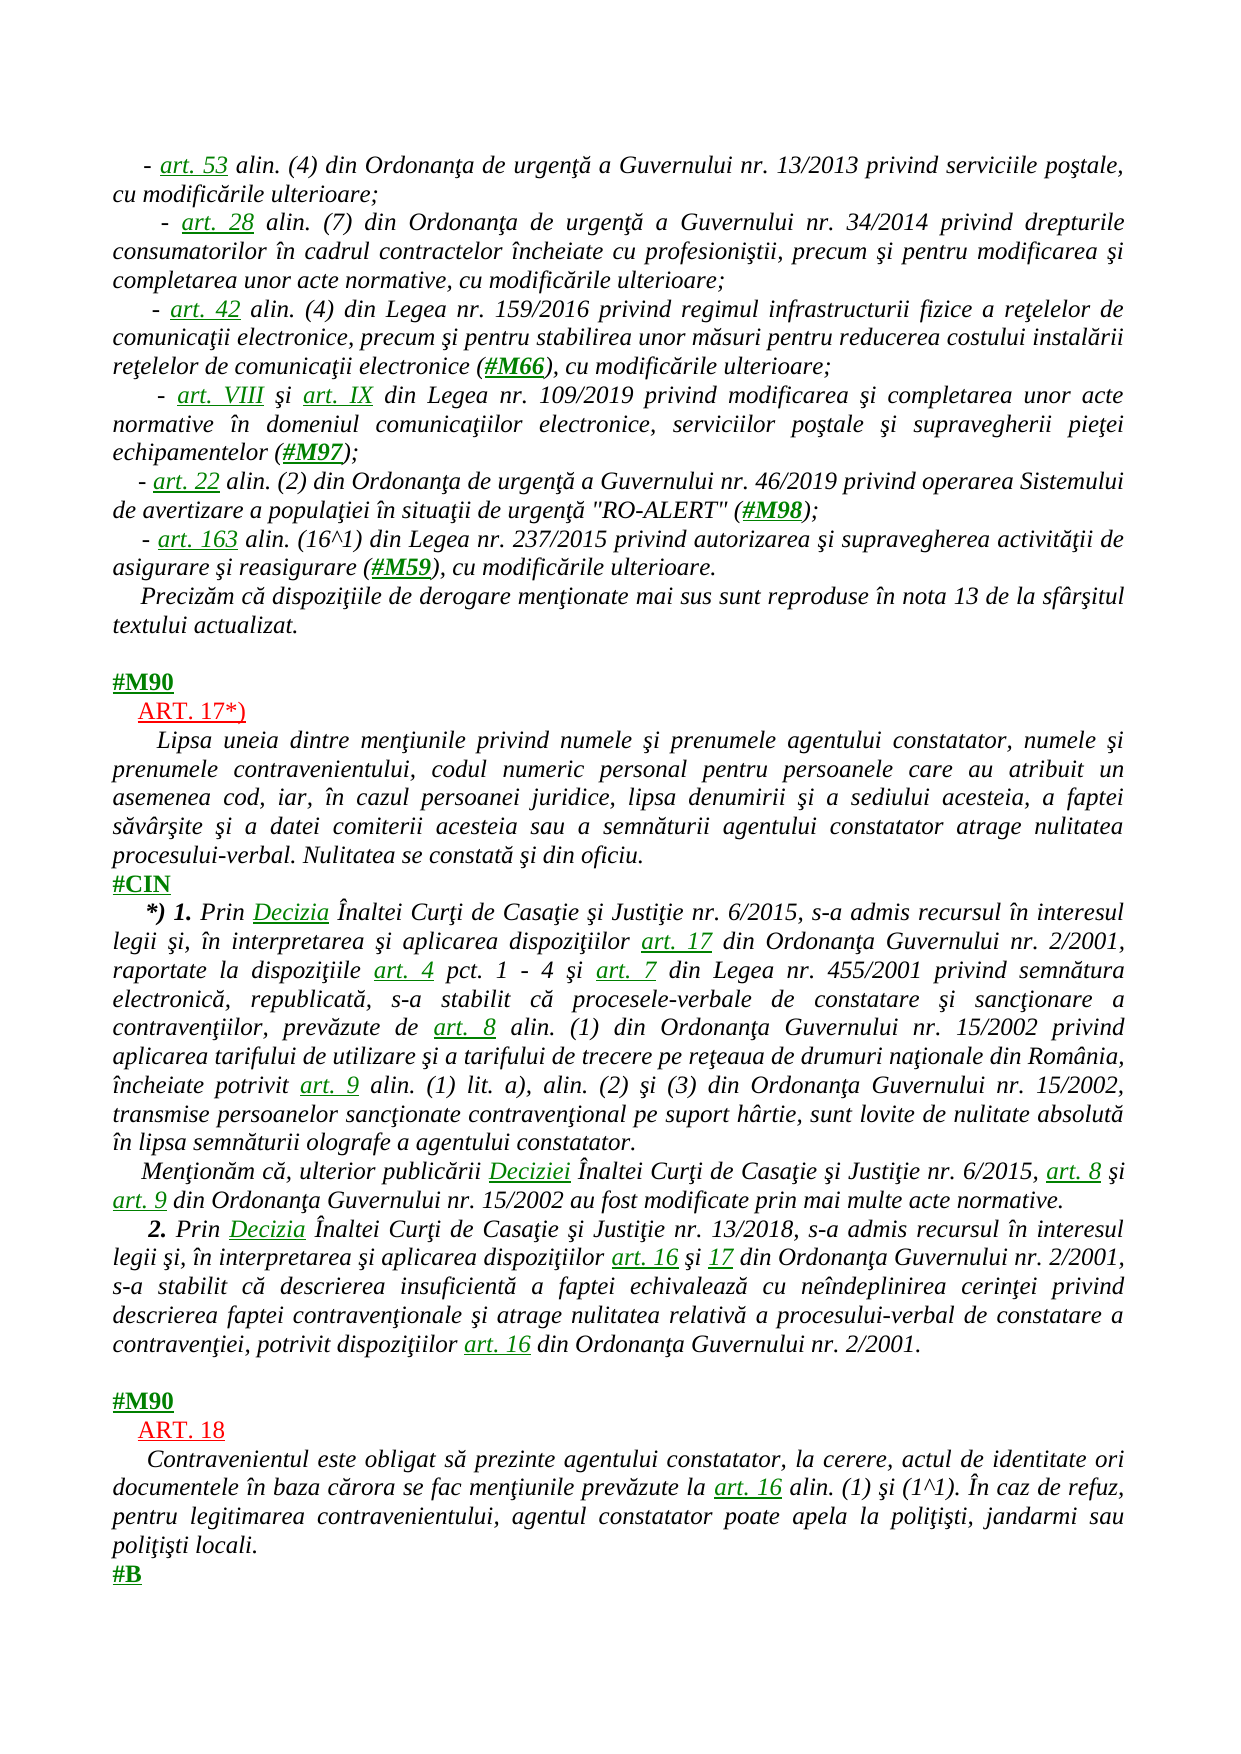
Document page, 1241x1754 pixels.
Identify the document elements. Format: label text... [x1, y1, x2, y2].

text Precizăm că dispoziţiile de derogare menţionate mai sus sunt reproduse în nota 13 de la sfârşitul textului actualizat. [112, 581, 1128, 639]
text ART. 18 [112, 1415, 1128, 1444]
text 2. Prin Decizia Înaltei Curţi de Casaţie şi Justiţie nr. 13/2018, s-a admis recursul în interesul legii şi, în interpretarea şi aplicarea dispoziţiilor art. 16 şi 17 din Ordonanţa Guvernului nr. 2/2001, s-a stabilit că descrierea insuficientă a faptei echivalează cu neîndeplinirea cerinţei privind descrierea faptei contravenţionale şi atrage nulitatea relativă a procesului-verbal de constatare a contravenţiei, potrivit dispoziţiilor art. 16 din Ordonanţa Guvernului nr. 2/2001. [112, 1214, 1128, 1357]
text #M90 [112, 1386, 1128, 1415]
text #CIN [112, 869, 1128, 897]
text - art. 28 alin. (7) din Ordonanţa de urgenţă a Guvernului nr. 34/2014 privind drepturile consumatorilor în cadrul contractelor încheiate cu profesioniştii, precum şi pentru modificarea şi completarea unor acte normative, cu modificările ulterioare; [112, 207, 1128, 294]
text - art. 22 alin. (2) din Ordonanţa de urgenţă a Guvernului nr. 46/2019 privind operarea Sistemului de avertizare a populaţiei în situaţii de urgenţă "RO-ALERT" (#M98); [112, 466, 1128, 524]
text #B [112, 1559, 1128, 1587]
text - art. 163 alin. (16^1) din Legea nr. 237/2015 privind autorizarea şi supravegherea activităţii de asigurare şi reasigurare (#M59), cu modificările ulterioare. [112, 524, 1128, 581]
text #M90 [112, 667, 1128, 696]
text Menţionăm că, ulterior publicării Deciziei Înaltei Curţi de Casaţie şi Justiţie nr. 6/2015, art. 8 şi art. 9 din Ordonanţa Guvernului nr. 15/2002 au fost modificate prin mai multe acte normative. [112, 1156, 1128, 1214]
text - art. 42 alin. (4) din Legea nr. 159/2016 privind regimul infrastructurii fizice a reţelelor de comunicaţii electronice, precum şi pentru stabilirea unor măsuri pentru reducerea costului instalării reţelelor de comunicaţii electronice (#M66), cu modificările ulterioare; [112, 294, 1128, 380]
text *) 1. Prin Decizia Înaltei Curţi de Casaţie şi Justiţie nr. 6/2015, s-a admis recursul în interesul legii şi, în interpretarea şi aplicarea dispoziţiilor art. 17 din Ordonanţa Guvernului nr. 2/2001, raportate la dispoziţiile art. 4 pct. 1 - 4 şi art. 7 din Legea nr. 455/2001 privind semnătura electronică, republicată, s-a stabilit că procesele-verbale de constatare şi sancţionare a contravenţiilor, prevăzute de art. 8 alin. (1) din Ordonanţa Guvernului nr. 15/2002 privind aplicarea tarifului de utilizare şi a tarifului de trecere pe reţeaua de drumuri naţionale din România, încheiate potrivit art. 9 alin. (1) lit. a), alin. (2) şi (3) din Ordonanţa Guvernului nr. 15/2002, transmise persoanelor sancţionate contravenţional pe suport hârtie, sunt lovite de nulitate absolută în lipsa semnăturii olografe a agentului constatator. [112, 897, 1128, 1156]
text ART. 17*) [112, 696, 1128, 725]
text Lipsa uneia dintre menţiunile privind numele şi prenumele agentului constatator, numele şi prenumele contravenientului, codul numeric personal pentru persoanele care au atribuit un asemenea cod, iar, în cazul persoanei juridice, lipsa denumirii şi a sediului acesteia, a faptei săvârşite şi a datei comiterii acesteia sau a semnăturii agentului constatator atrage nulitatea procesului-verbal. Nulitatea se constată şi din oficiu. [112, 725, 1128, 869]
text Contravenientul este obligat să prezinte agentului constatator, la cerere, actul de identitate ori documentele în baza cărora se fac menţiunile prevăzute la art. 16 alin. (1) şi (1^1). În caz de refuz, pentru legitimarea contravenientului, agentul constatator poate apela la poliţişti, jandarmi sau poliţişti locali. [112, 1444, 1128, 1559]
text - art. 53 alin. (4) din Ordonanţa de urgenţă a Guvernului nr. 13/2013 privind serviciile poştale, cu modificările ulterioare; [112, 150, 1128, 207]
text - art. VIII şi art. IX din Legea nr. 109/2019 privind modificarea şi completarea unor acte normative în domeniul comunicaţiilor electronice, serviciilor poştale şi supravegherii pieţei echipamentelor (#M97); [112, 380, 1128, 466]
